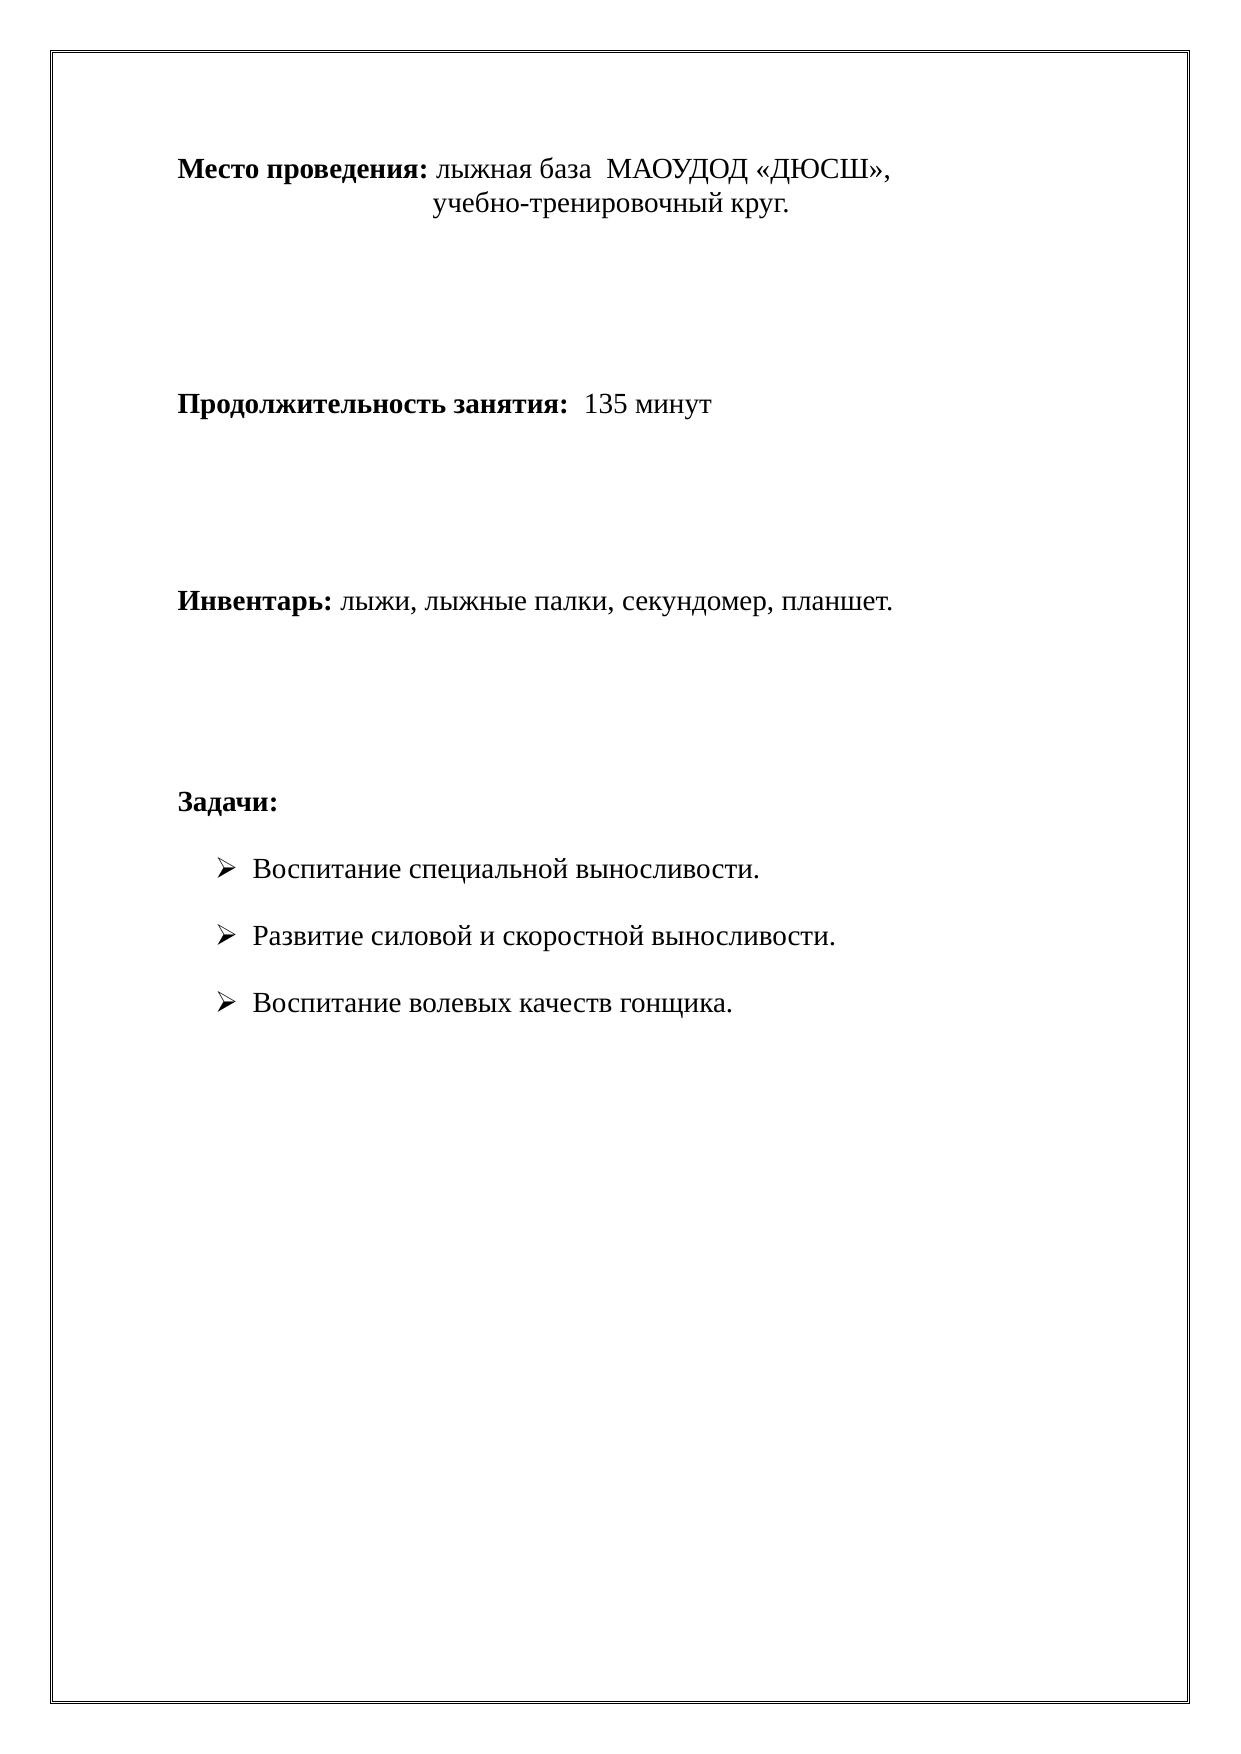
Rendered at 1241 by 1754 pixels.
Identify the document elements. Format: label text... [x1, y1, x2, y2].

text Место проведения: лыжная база МАОУДОД «ДЮСШ», [177, 152, 1152, 185]
list Воспитание волевых качеств гонщика. [215, 986, 1152, 1019]
list Развитие силовой и скоростной выносливости. [215, 918, 1152, 952]
text Задачи: [177, 784, 1152, 818]
text Инвентарь: лыжи, лыжные палки, секундомер, планшет. [177, 583, 1152, 616]
text Продолжительность занятия: 135 минут [177, 386, 1152, 420]
text учебно-тренировочный круг. [177, 185, 1152, 219]
list Воспитание специальной выносливости. [215, 851, 1152, 885]
